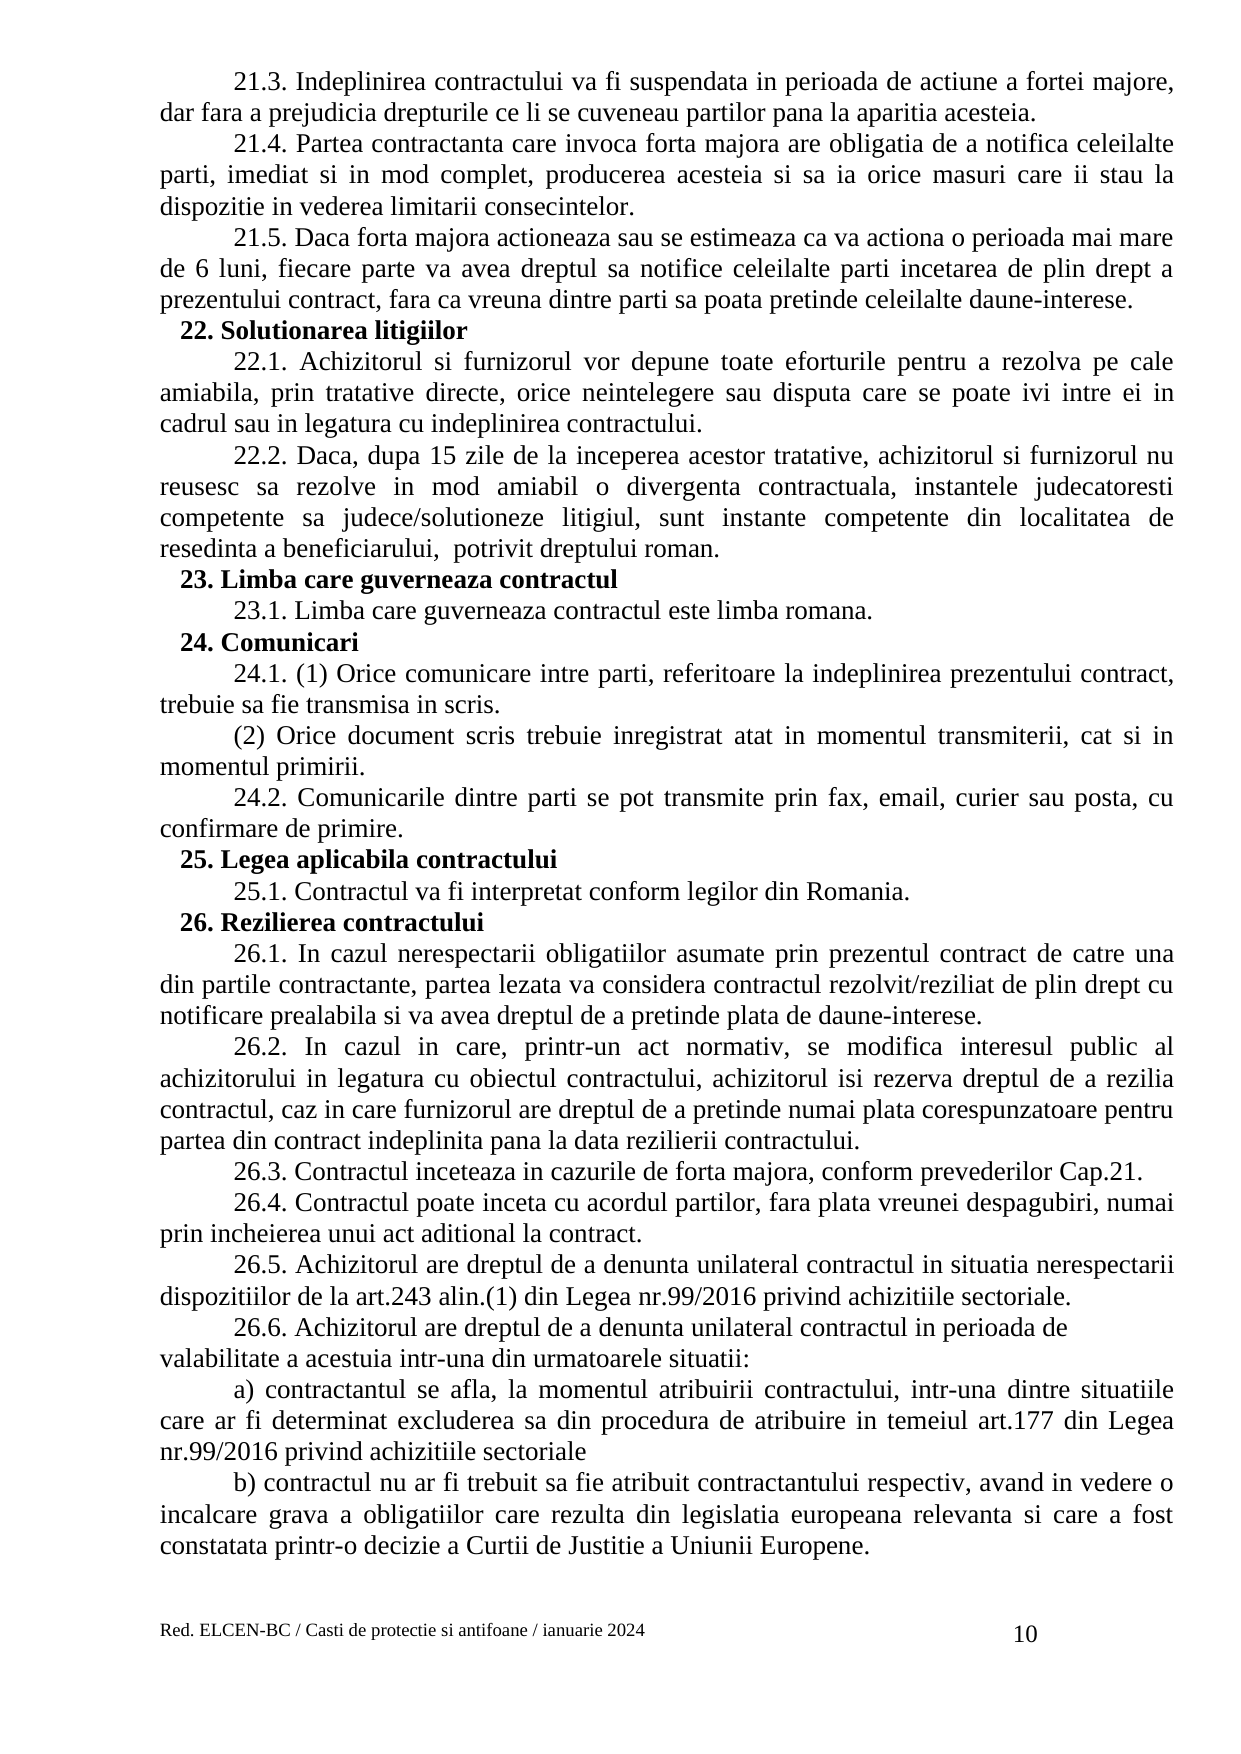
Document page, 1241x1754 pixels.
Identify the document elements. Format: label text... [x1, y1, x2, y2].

text 21.3. Indeplinirea contractului va fi suspendata in perioada de actiune a fortei majore, dar fara a prejudicia drepturile ce li se cuveneau partilor pana la aparitia acesteia. [159, 65, 1175, 127]
text 26.3. Contractul inceteaza in cazurile de forta majora, conform prevederilor Cap.21. [159, 1155, 1175, 1186]
text 25. Legea aplicabila contractului [159, 844, 1175, 875]
text 21.5. Daca forta majora actioneaza sau se estimeaza ca va actiona o perioada mai mare de 6 luni, fiecare parte va avea dreptul sa notifice celeilalte parti incetarea de plin drept a prezentului contract, fara ca vreuna dintre parti sa poata pretinde celeilalte daune-interese. [159, 221, 1175, 314]
text valabilitate a acestuia intr-una din urmatoarele situatii: [159, 1342, 1175, 1373]
text 24.2. Comunicarile dintre parti se pot transmite prin fax, email, curier sau posta, cu confirmare de primire. [159, 781, 1175, 844]
text 22.1. Achizitorul si furnizorul vor depune toate eforturile pentru a rezolva pe cale amiabila, prin tratative directe, orice neintelegere sau disputa care se poate ivi intre ei in cadrul sau in legatura cu indeplinirea contractului. [159, 345, 1175, 439]
text 26.1. In cazul nerespectarii obligatiilor asumate prin prezentul contract de catre una din partile contractante, partea lezata va considera contractul rezolvit/reziliat de plin drept cu notificare prealabila si va avea dreptul de a pretinde plata de daune-interese. [159, 937, 1175, 1031]
text 21.4. Partea contractanta care invoca forta majora are obligatia de a notifica celeilalte parti, imediat si in mod complet, producerea acesteia si sa ia orice masuri care ii stau la dispozitie in vederea limitarii consecintelor. [159, 127, 1175, 221]
text 26.2. In cazul in care, printr-un act normativ, se modifica interesul public al achizitorului in legatura cu obiectul contractului, achizitorul isi rezerva dreptul de a rezilia contractul, caz in care furnizorul are dreptul de a pretinde numai plata corespunzatoare pentru partea din contract indeplinita pana la data rezilierii contractului. [159, 1031, 1175, 1155]
text b) contractul nu ar fi trebuit sa fie atribuit contractantului respectiv, avand in vedere o incalcare grava a obligatiilor care rezulta din legislatia europeana relevanta si care a fost constatata printr-o decizie a Curtii de Justitie a Uniunii Europene. [159, 1467, 1175, 1560]
text 22. Solutionarea litigiilor [159, 314, 1175, 345]
text 26. Rezilierea contractului [159, 906, 1175, 937]
text 23.1. Limba care guverneaza contractul este limba romana. [159, 594, 1175, 626]
text 26.6. Achizitorul are dreptul de a denunta unilateral contractul in perioada de [159, 1311, 1175, 1342]
text 26.4. Contractul poate inceta cu acordul partilor, fara plata vreunei despagubiri, numai prin incheierea unui act aditional la contract. [159, 1186, 1175, 1248]
text 24.1. (1) Orice comunicare intre parti, referitoare la indeplinirea prezentului contract, trebuie sa fie transmisa in scris. [159, 657, 1175, 719]
text 26.5. Achizitorul are dreptul de a denunta unilateral contractul in situatia nerespectarii dispozitiilor de la art.243 alin.(1) din Legea nr.99/2016 privind achizitiile sectoriale. [159, 1248, 1175, 1311]
text 25.1. Contractul va fi interpretat conform legilor din Romania. [159, 875, 1175, 906]
text 24. Comunicari [159, 626, 1175, 657]
text 22.2. Daca, dupa 15 zile de la inceperea acestor tratative, achizitorul si furnizorul nu reusesc sa rezolve in mod amiabil o divergenta contractuala, instantele judecatoresti competente sa judece/solutioneze litigiul, sunt instante competente din localitatea de resedinta a beneficiarului, potrivit dreptului roman. [159, 439, 1175, 563]
text (2) Orice document scris trebuie inregistrat atat in momentul transmiterii, cat si in momentul primirii. [159, 719, 1175, 781]
text 23. Limba care guverneaza contractul [159, 563, 1175, 594]
text a) contractantul se afla, la momentul atribuirii contractului, intr-una dintre situatiile care ar fi determinat excluderea sa din procedura de atribuire in temeiul art.177 din Legea nr.99/2016 privind achizitiile sectoriale [159, 1373, 1175, 1467]
